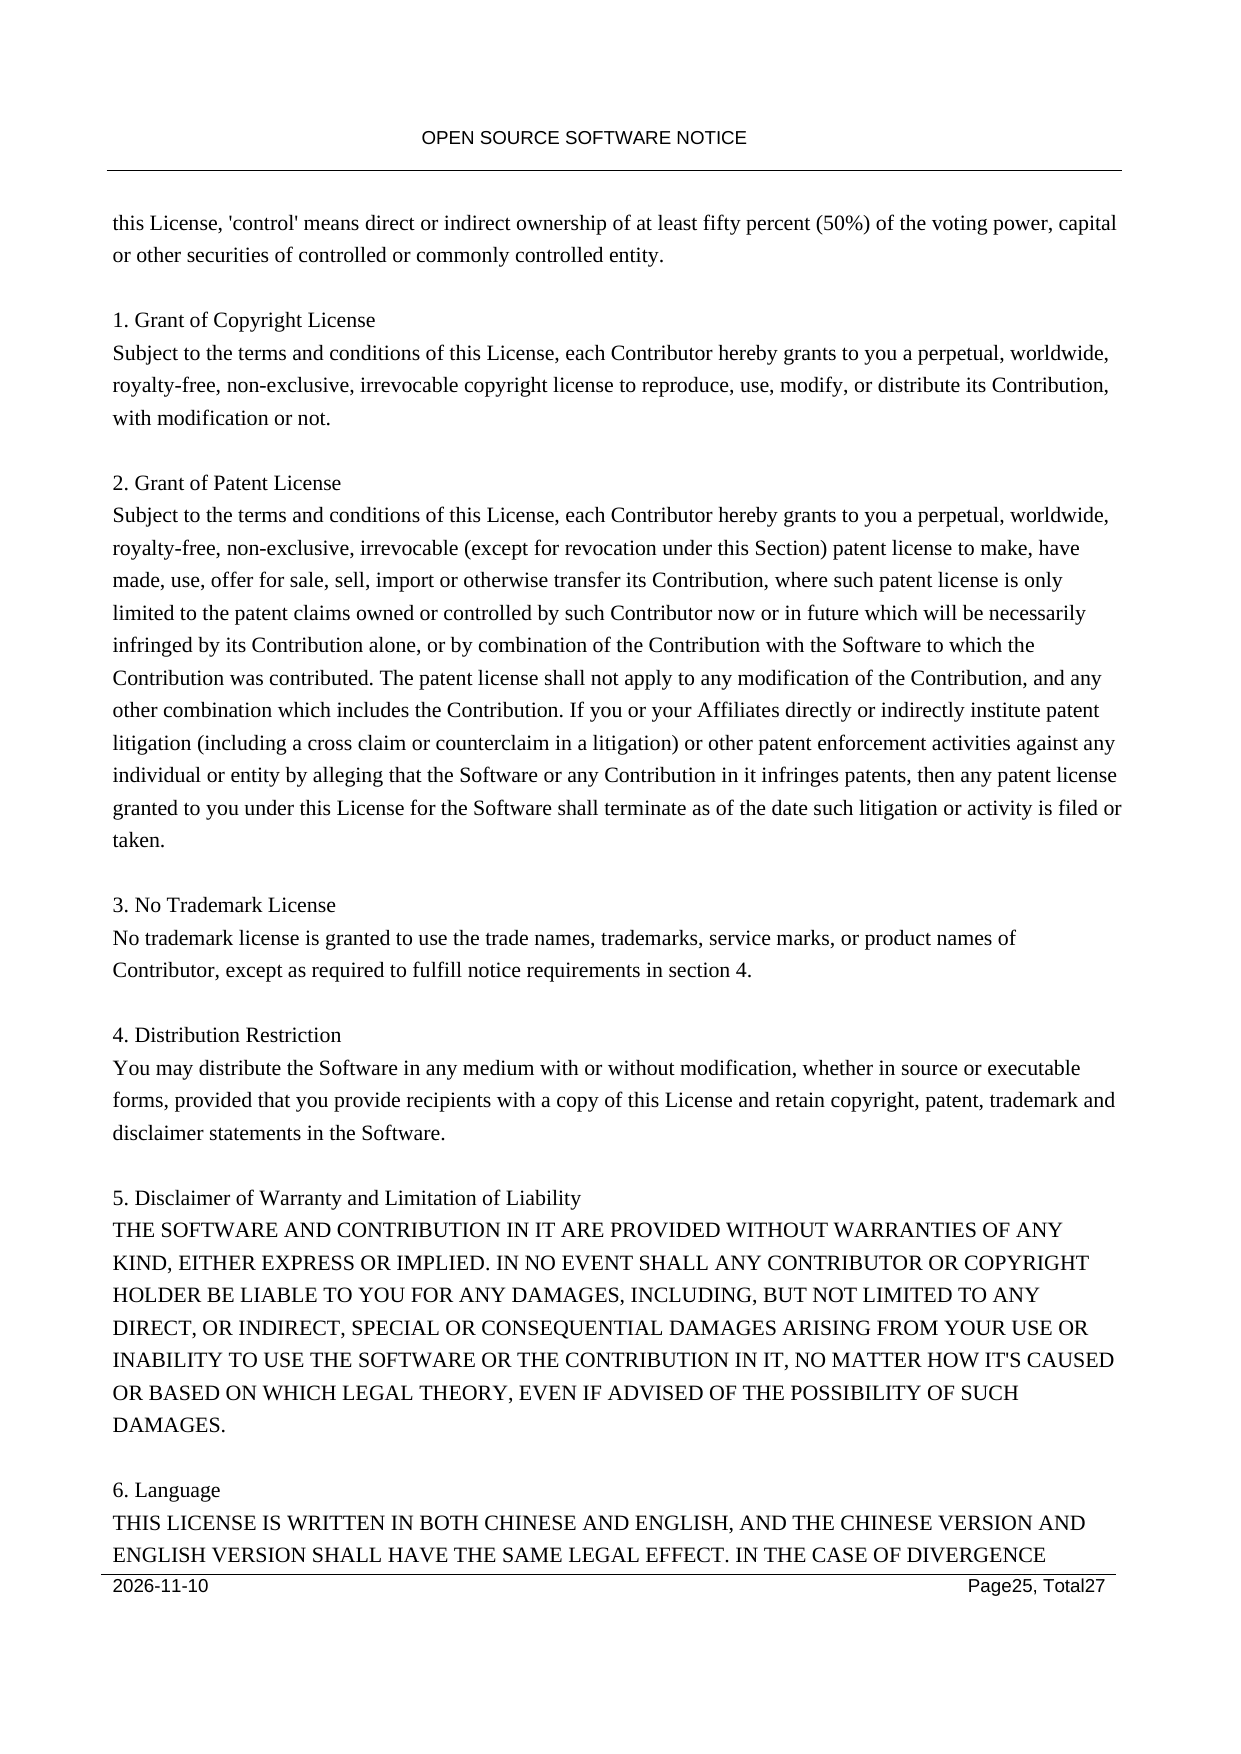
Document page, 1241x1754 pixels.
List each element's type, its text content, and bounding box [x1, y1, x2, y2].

text 5. Disclaimer of Warranty and Limitation of Liability [112, 1181, 1128, 1214]
text Subject to the terms and conditions of this License, each Contributor hereby grants to you a perpetual, worldwide, royalty-free, non-exclusive, irrevocable (except for revocation under this Section) patent license to make, have made, use, offer for sale, sell, import or otherwise transfer its Contribution, where such patent license is only limited to the patent claims owned or controlled by such Contributor now or in future which will be necessarily infringed by its Contribution alone, or by combination of the Contribution with the Software to which the Contribution was contributed. The patent license shall not apply to any modification of the Contribution, and any other combination which includes the Contribution. If you or your Affiliates directly or indirectly institute patent litigation (including a cross claim or counterclaim in a litigation) or other patent enforcement activities against any individual or entity by alleging that the Software or any Contribution in it infringes patents, then any patent license granted to you under this License for the Software shall terminate as of the date such litigation or activity is filed or taken. [112, 499, 1128, 856]
text THE SOFTWARE AND CONTRIBUTION IN IT ARE PROVIDED WITHOUT WARRANTIES OF ANY KIND, EITHER EXPRESS OR IMPLIED. IN NO EVENT SHALL ANY CONTRIBUTOR OR COPYRIGHT HOLDER BE LIABLE TO YOU FOR ANY DAMAGES, INCLUDING, BUT NOT LIMITED TO ANY DIRECT, OR INDIRECT, SPECIAL OR CONSEQUENTIAL DAMAGES ARISING FROM YOUR USE OR INABILITY TO USE THE SOFTWARE OR THE CONTRIBUTION IN IT, NO MATTER HOW IT'S CAUSED OR BASED ON WHICH LEGAL THEORY, EVEN IF ADVISED OF THE POSSIBILITY OF SUCH DAMAGES. [112, 1214, 1128, 1441]
text You may distribute the Software in any medium with or without modification, whether in source or executable forms, provided that you provide recipients with a copy of this License and retain copyright, patent, trademark and disclaimer statements in the Software. [112, 1051, 1128, 1149]
text 4. Distribution Restriction [112, 1019, 1128, 1051]
text 6. Language [112, 1474, 1128, 1506]
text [112, 1506, 1128, 1571]
text 1. Grant of Copyright License [112, 304, 1128, 336]
text Subject to the terms and conditions of this License, each Contributor hereby grants to you a perpetual, worldwide, royalty-free, non-exclusive, irrevocable copyright license to reproduce, use, modify, or distribute its Contribution, with modification or not. [112, 336, 1128, 434]
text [112, 206, 1128, 271]
text 3. No Trademark License [112, 889, 1128, 921]
text No trademark license is granted to use the trade names, trademarks, service marks, or product names of Contributor, except as required to fulfill notice requirements in section 4. [112, 921, 1128, 986]
text 2. Grant of Patent License [112, 466, 1128, 499]
